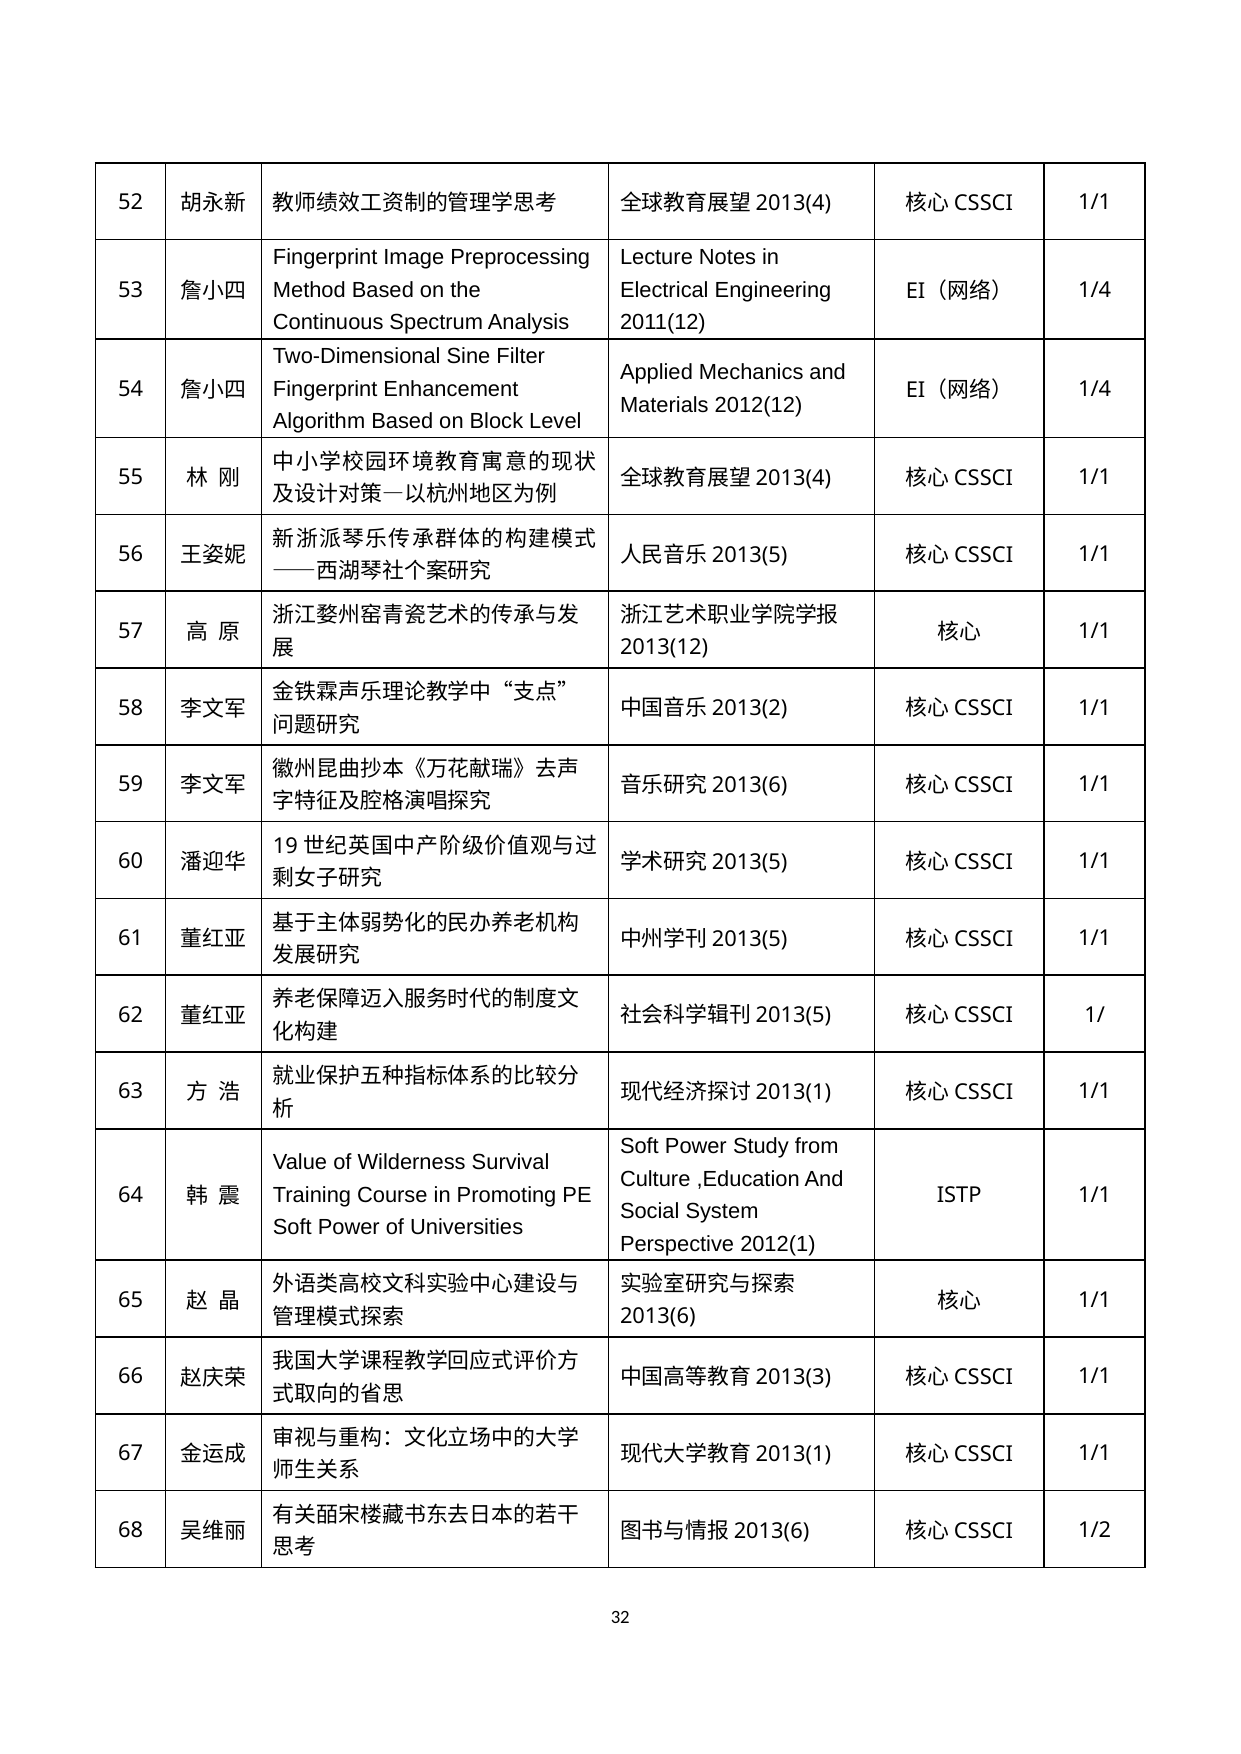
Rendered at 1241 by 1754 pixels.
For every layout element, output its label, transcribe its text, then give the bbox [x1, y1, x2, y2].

table_cell 基于主体弱势化的民办养老机构发展研究 [262, 899, 608, 974]
table_cell 李文军 [166, 669, 261, 744]
table_cell 核心CSSCI [875, 438, 1043, 514]
table_cell 金运成 [166, 1415, 261, 1490]
table_cell 李文军 [166, 746, 261, 821]
table_cell 詹小四 [166, 340, 261, 437]
table_cell 65 [96, 1261, 165, 1336]
table_cell 核心CSSCI [875, 1415, 1043, 1490]
table_cell 1/ [1045, 976, 1144, 1051]
table_cell 就业保护五种指标体系的比较分析 [262, 1053, 608, 1128]
table_cell 人民音乐2013(5) [609, 515, 874, 590]
table_cell 韩 震 [166, 1130, 261, 1259]
table_cell 全球教育展望2013(4) [609, 164, 874, 239]
table_cell 全球教育展望2013(4) [609, 438, 874, 514]
table_cell 赵庆荣 [166, 1338, 261, 1413]
table_cell 1/1 [1045, 1053, 1144, 1128]
table_cell 我国大学课程教学回应式评价方式取向的省思 [262, 1338, 608, 1413]
table_cell Fingerprint Image Preprocessing Method Based on the Continuous Spectrum Analysis [262, 240, 608, 338]
table_cell 浙江艺术职业学院学报2013(12) [609, 592, 874, 667]
table_cell 68 [96, 1491, 165, 1566]
table_cell Lecture Notes in Electrical Engineering 2011(12) [609, 240, 874, 338]
table_cell EI（网络） [875, 240, 1043, 338]
table_cell 54 [96, 340, 165, 437]
table_cell 金铁霖声乐理论教学中“支点”问题研究 [262, 669, 608, 744]
table_cell 中州学刊2013(5) [609, 899, 874, 974]
table_cell 图书与情报2013(6) [609, 1491, 874, 1566]
table_cell 67 [96, 1415, 165, 1490]
table_cell 1/1 [1045, 164, 1144, 239]
table_cell 中国高等教育2013(3) [609, 1338, 874, 1413]
table_cell ISTP [875, 1130, 1043, 1259]
table_cell 1/4 [1045, 340, 1144, 437]
table_cell 音乐研究2013(6) [609, 746, 874, 821]
table_cell 核心 CSSCI [875, 1053, 1043, 1128]
table_cell 中小学校园环境教育寓意的现状及设计对策—以杭州地区为例 [262, 438, 608, 514]
table_cell 核心CSSCI [875, 164, 1043, 239]
table_cell 1/1 [1045, 1415, 1144, 1490]
table_cell 1/4 [1045, 240, 1144, 338]
table_cell 核心CSSCI [875, 746, 1043, 821]
table_cell 核心 CSSCI [875, 899, 1043, 974]
table_cell 64 [96, 1130, 165, 1259]
table_cell 徽州昆曲抄本《万花献瑞》去声字特征及腔格演唱探究 [262, 746, 608, 821]
table_cell 核心 CSSCI [875, 515, 1043, 590]
table_cell Soft Power Study from Culture ,Education And Social System Perspective 2012(1) [609, 1130, 874, 1259]
table_cell 62 [96, 976, 165, 1051]
table_cell 高 原 [166, 592, 261, 667]
table_cell Value of Wilderness Survival Training Course in Promoting PE Soft Power of Universities [262, 1130, 608, 1259]
table_cell 1/1 [1045, 1130, 1144, 1259]
table_cell 林 刚 [166, 438, 261, 514]
table_cell 1/1 [1045, 899, 1144, 974]
table_cell 56 [96, 515, 165, 590]
table_cell 教师绩效工资制的管理学思考 [262, 164, 608, 239]
table_cell 59 [96, 746, 165, 821]
table_cell 1/2 [1045, 1491, 1144, 1566]
table_cell 核心CSSCI [875, 976, 1043, 1051]
table_cell 1/1 [1045, 592, 1144, 667]
table_cell 核心 [875, 1261, 1043, 1336]
table_cell 核心CSSCI [875, 1491, 1043, 1566]
table_cell 新浙派琴乐传承群体的构建模式——西湖琴社个案研究 [262, 515, 608, 590]
table_cell 中国音乐2013(2) [609, 669, 874, 744]
table_cell 核心CSSCI [875, 1338, 1043, 1413]
table_cell 现代大学教育2013(1) [609, 1415, 874, 1490]
table_cell 核心 [875, 592, 1043, 667]
table_cell 55 [96, 438, 165, 514]
table_cell 詹小四 [166, 240, 261, 338]
table_cell 61 [96, 899, 165, 974]
table_cell 社会科学辑刊2013(5) [609, 976, 874, 1051]
table_cell 董红亚 [166, 976, 261, 1051]
table_cell 60 [96, 822, 165, 897]
table_cell 19世纪英国中产阶级价值观与过剩女子研究 [262, 822, 608, 897]
table_cell 实验室研究与探索2013(6) [609, 1261, 874, 1336]
table_cell 1/1 [1045, 1338, 1144, 1413]
table_cell 57 [96, 592, 165, 667]
table_cell 核心CSSCI [875, 822, 1043, 897]
table_cell Two-Dimensional Sine Filter Fingerprint Enhancement Algorithm Based on Block Level [262, 340, 608, 437]
table_cell Applied Mechanics and Materials 2012(12) [609, 340, 874, 437]
table_cell 1/1 [1045, 515, 1144, 590]
table_cell 58 [96, 669, 165, 744]
table_cell 浙江婺州窑青瓷艺术的传承与发展 [262, 592, 608, 667]
table_cell 63 [96, 1053, 165, 1128]
table_cell 52 [96, 164, 165, 239]
table_cell 现代经济探讨2013(1) [609, 1053, 874, 1128]
table_cell 核心CSSCI [875, 669, 1043, 744]
table_cell 董红亚 [166, 899, 261, 974]
table_cell 1/1 [1045, 438, 1144, 514]
table_cell 养老保障迈入服务时代的制度文化构建 [262, 976, 608, 1051]
table_cell 学术研究2013(5) [609, 822, 874, 897]
table_cell 1/1 [1045, 1261, 1144, 1336]
table_cell 王姿妮 [166, 515, 261, 590]
table_cell 外语类高校文科实验中心建设与管理模式探索 [262, 1261, 608, 1336]
table_cell 吴维丽 [166, 1491, 261, 1566]
table_cell 胡永新 [166, 164, 261, 239]
table_cell 审视与重构：文化立场中的大学师生关系 [262, 1415, 608, 1490]
table_cell 1/1 [1045, 746, 1144, 821]
table_cell 有关皕宋楼藏书东去日本的若干思考 [262, 1491, 608, 1566]
table_cell 1/1 [1045, 669, 1144, 744]
table_cell 66 [96, 1338, 165, 1413]
table_cell 1/1 [1045, 822, 1144, 897]
table_cell 潘迎华 [166, 822, 261, 897]
table_cell 赵 晶 [166, 1261, 261, 1336]
table_cell EI（网络） [875, 340, 1043, 437]
table_cell 方 浩 [166, 1053, 261, 1128]
table_cell 53 [96, 240, 165, 338]
